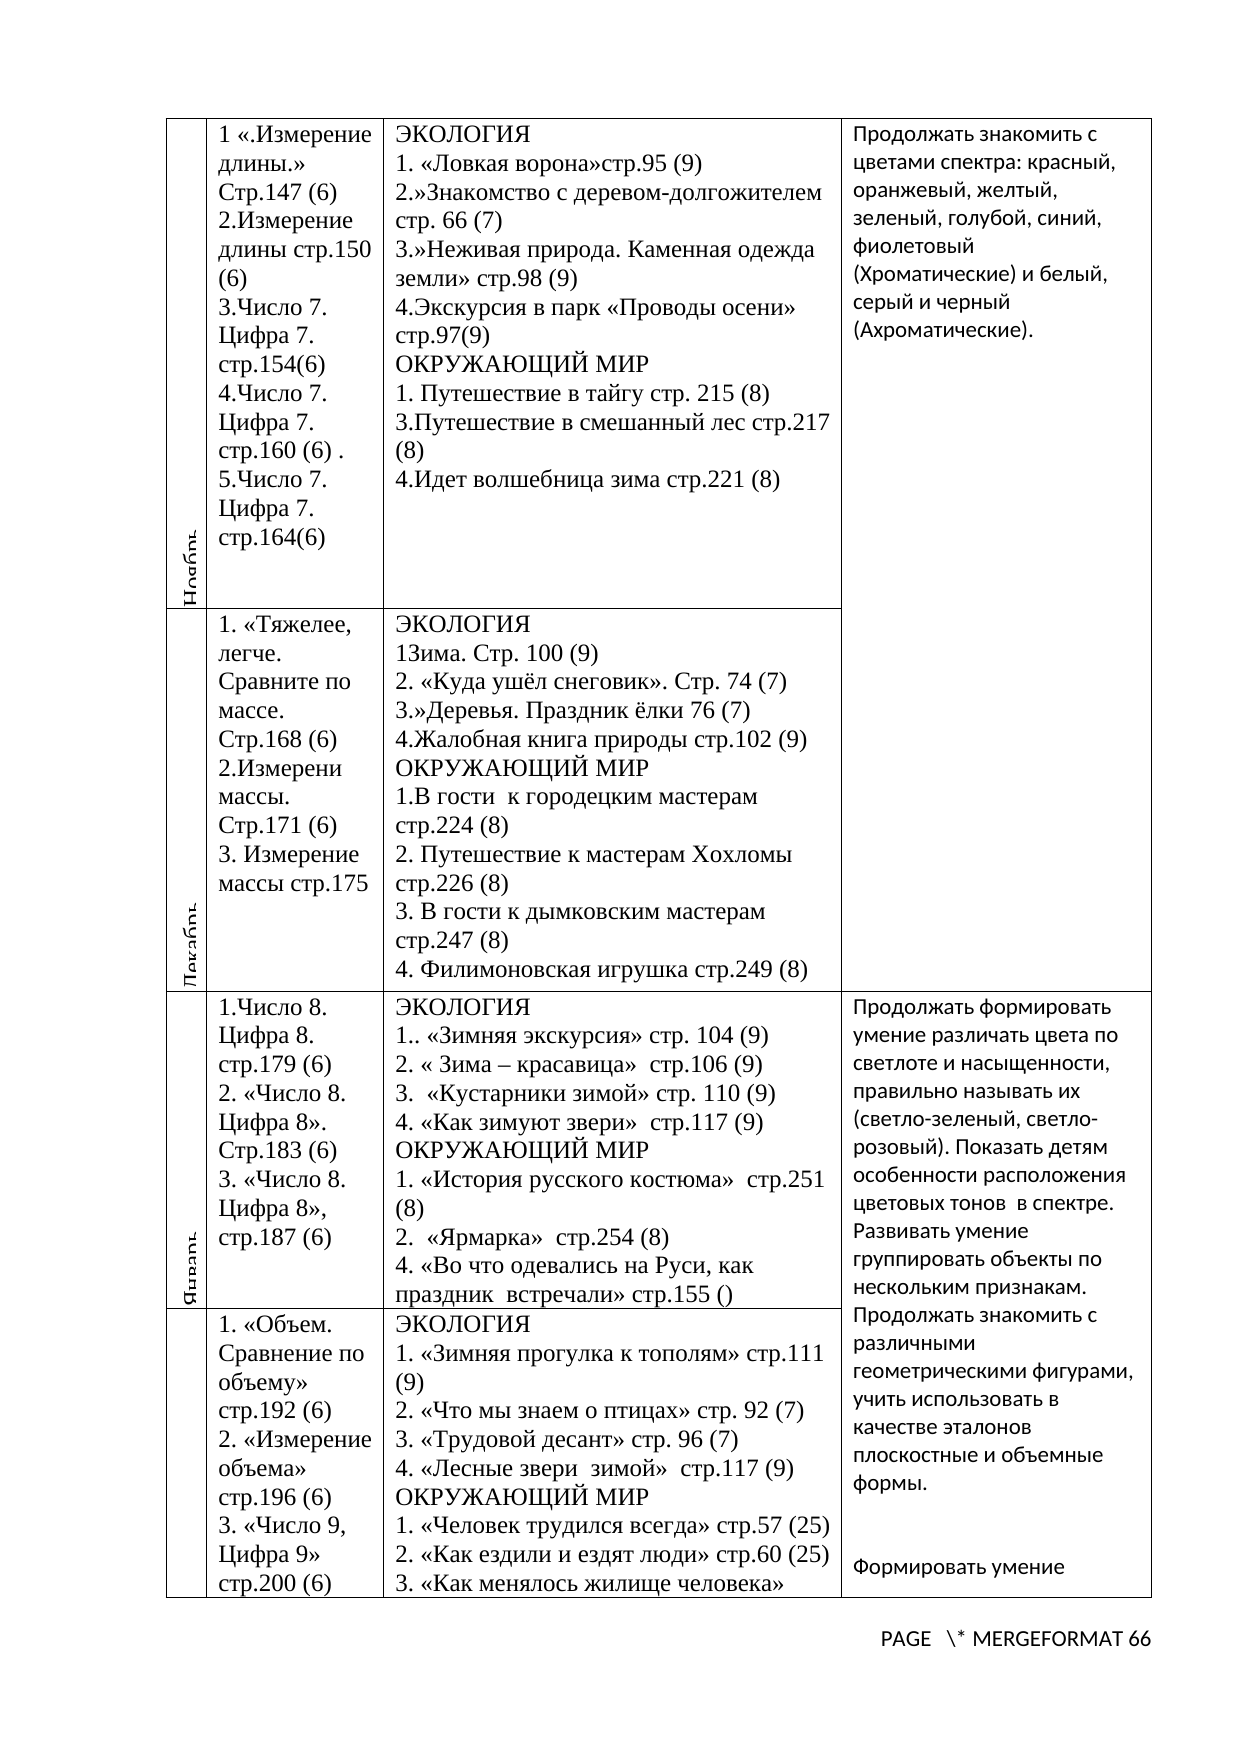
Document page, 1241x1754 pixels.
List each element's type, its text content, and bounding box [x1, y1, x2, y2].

table_cell ЭКОЛОГИЯ 1. «Ловкая ворона»стр.95 (9) 2.»Знакомство с деревом-долгожителем стр. 66 (7) 3.»Неживая природа. Каменная одежда земли» стр.98 (9) 4.Экскурсия в парк «Проводы осени» стр.97(9) ОКРУЖАЮЩИЙ МИР 1. Путешествие в тайгу стр. 215 (8) 3.Путешествие в смешанный лес стр.217 (8) 4.Идет волшебница зима стр.221 (8) [384, 119, 841, 608]
table_cell [167, 1309, 206, 1597]
table_cell ЭКОЛОГИЯ 1Зима. Стр. 100 (9) 2. «Куда ушёл снеговик». Стр. 74 (7) 3.»Деревья. Праздник ёлки 76 (7) 4.Жалобная книга природы стр.102 (9) ОКРУЖАЮЩИЙ МИР 1.В гости к городецким мастерам стр.224 (8) 2. Путешествие к мастерам Хохломы стр.226 (8) 3. В гости к дымковским мастерам стр.247 (8) 4. Филимоновская игрушка стр.249 (8) [384, 609, 841, 991]
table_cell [207, 1309, 383, 1597]
table_cell Ноябрь [167, 119, 206, 608]
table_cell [384, 1309, 841, 1597]
table_cell Декабрь [167, 609, 206, 991]
table_cell Январь [167, 992, 206, 1308]
table_cell 1 «.Измерение длины.» Стр.147 (6) 2.Измерение длины стр.150 (6) 3.Число 7. Цифра 7. стр.154(6) 4.Число 7. Цифра 7. стр.160 (6) . 5.Число 7. Цифра 7. стр.164(6) [207, 119, 383, 608]
table_cell Продолжать формировать умение различать цвета по светлоте и насыщенности, правильно называть их (светло-зеленый, светло-розовый). Показать детям особенности расположения цветовых тонов в спектре. Развивать умение группировать объекты по нескольким признакам. Продолжать знакомить с различными геометрическими фигурами, учить использовать в качестве эталонов плоскостные и объемные формы. Формировать умение обследовать предметы разной формы; при обследовании включать движения рук по предмету. Совершенствовать глазомер. Продолжать развивать умение сравнивать предметы, устанавливать их сходства и различия. Продолжать знакомить с цветами спектра: красный, оранжевый, желтый, зеленый, голубой, синий, фиолетовый (Хроматические) и белый, серый и черный (Ахроматические) [842, 992, 1151, 1597]
table_cell ЭКОЛОГИЯ 1.. «Зимняя экскурсия» стр. 104 (9) 2. « Зима – красавица» стр.106 (9) 3. «Кустарники зимой» стр. 110 (9) 4. «Как зимуют звери» стр.117 (9) ОКРУЖАЮЩИЙ МИР 1. «История русского костюма» стр.251 (8) 2. «Ярмарка» стр.254 (8) 4. «Во что одевались на Руси, как праздник встречали» стр.155 () [384, 992, 841, 1308]
table_cell 1. «Тяжелее, легче. Сравните по массе. Стр.168 (6) 2.Измерени массы. Стр.171 (6) 3. Измерение массы стр.175 [207, 609, 383, 991]
table_cell Продолжать знакомить с цветами спектра: красный, оранжевый, желтый, зеленый, голубой, синий, фиолетовый (Хроматические) и белый, серый и черный (Ахроматические). [842, 119, 1151, 991]
table_cell 1.Число 8. Цифра 8. стр.179 (6) 2. «Число 8. Цифра 8». Стр.183 (6) 3. «Число 8. Цифра 8», стр.187 (6) [207, 992, 383, 1308]
